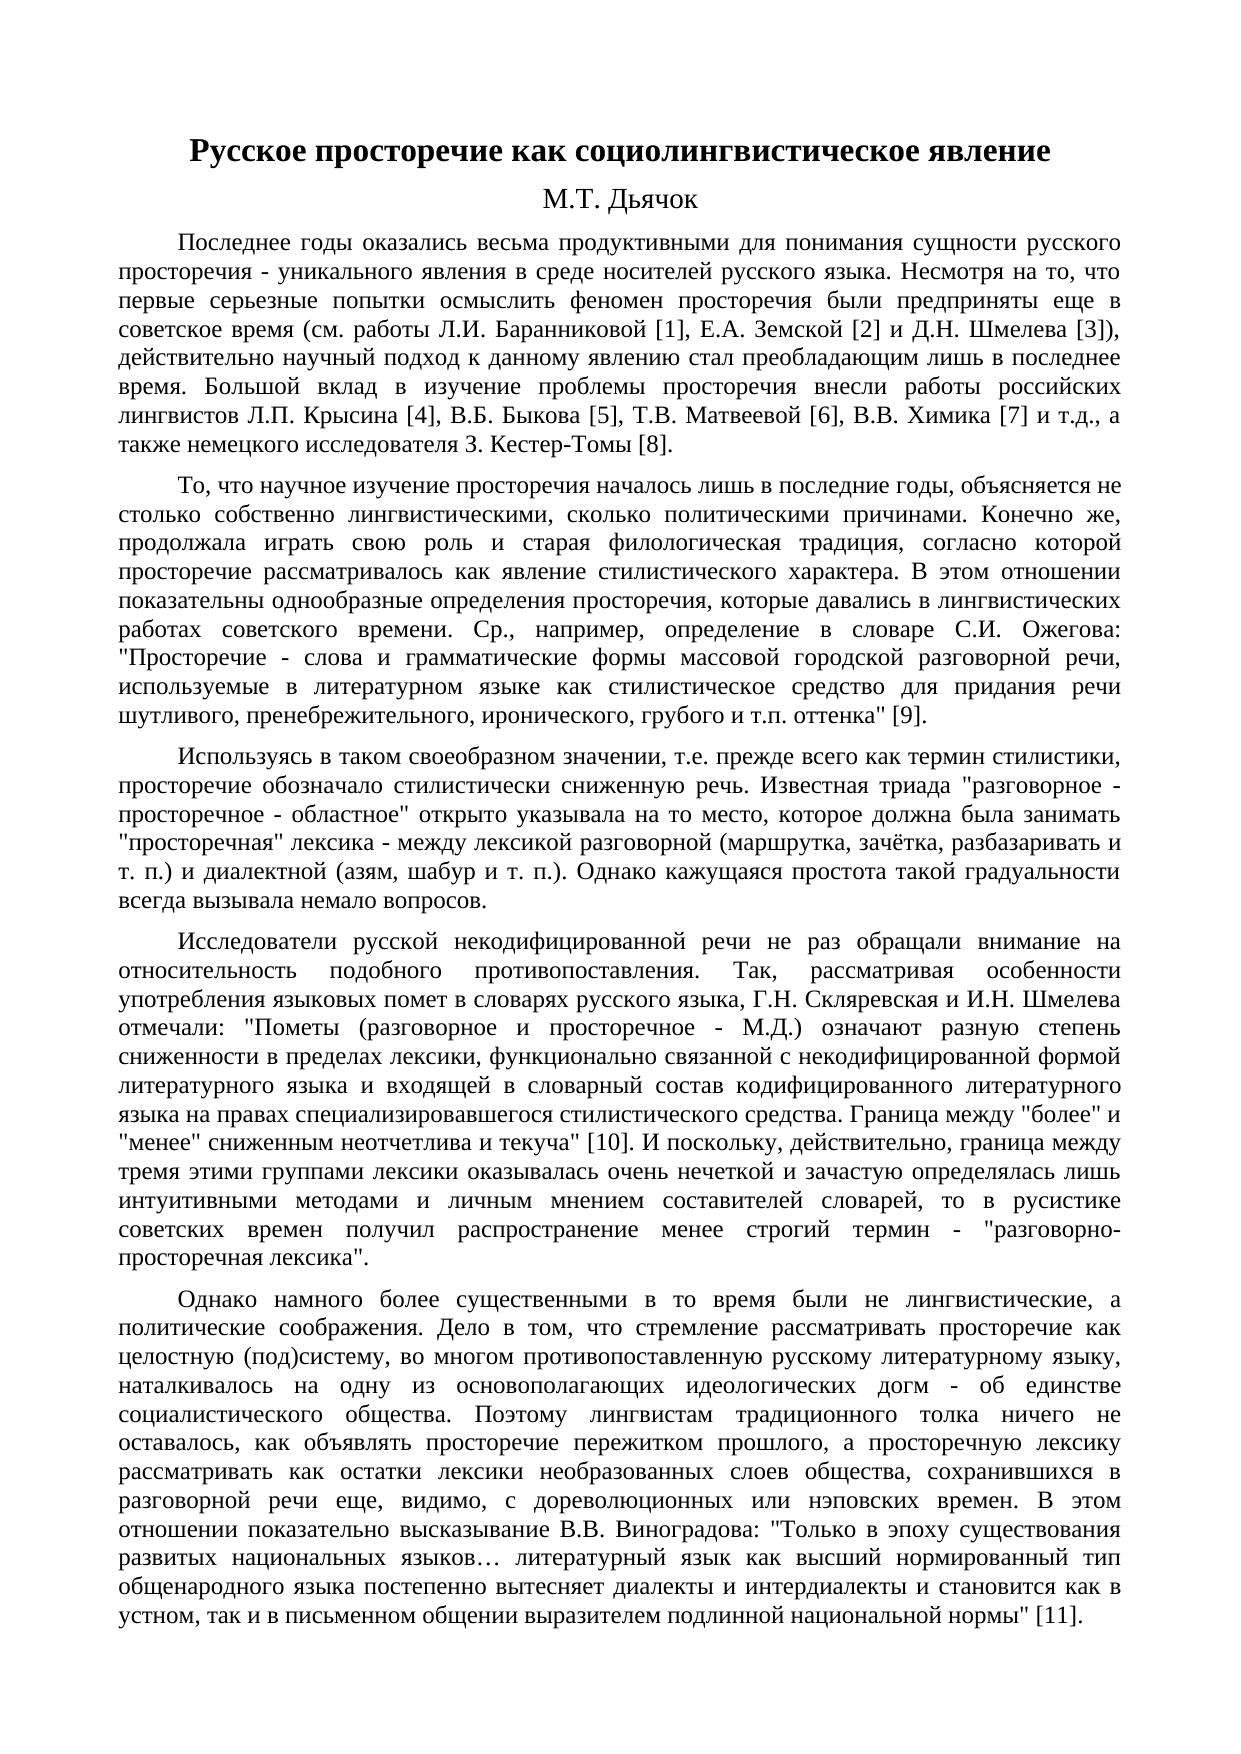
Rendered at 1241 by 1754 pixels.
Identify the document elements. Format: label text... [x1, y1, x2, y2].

text Последнее годы оказались весьма продуктивными для понимания сущности русского просторечия - уникального явления в среде носителей русского языка. Несмотря на то, что первые серьезные попытки осмыслить феномен просторечия были предприняты еще в советское время (см. работы Л.И. Баранниковой [1], Е.А. Земской [2] и Д.Н. Шмелева [3]), действительно научный подход к данному явлению стал преобладающим лишь в последнее время. Большой вклад в изучение проблемы просторечия внесли работы российских лингвистов Л.П. Крысина [4], В.Б. Быкова [5], Т.В. Матвеевой [6], В.В. Химика [7] и т.д., а также немецкого исследователя З. Кестер-Томы [8]. [118, 227, 1122, 457]
text Однако намного более существенными в то время были не лингвистические, а политические соображения. Дело в том, что стремление рассматривать просторечие как целостную (под)систему, во многом противопоставленную русскому литературному языку, наталкивалось на одну из основополагающих идеологических догм - об единстве социалистического общества. Поэтому лингвистам традиционного толка ничего не оставалось, как объявлять просторечие пережитком прошлого, а просторечную лексику рассматривать как остатки лексики необразованных слоев общества, сохранившихся в разговорной речи еще, видимо, с дореволюционных или нэповских времен. В этом отношении показательно высказывание В.В. Виноградова: "Только в эпоху существования развитых национальных языков… литературный язык как высший нормированный тип общенародного языка постепенно вытесняет диалекты и интердиалекты и становится как в устном, так и в письменном общении выразителем подлинной национальной нормы" [11]. [118, 1284, 1122, 1629]
text М.Т. Дьячок [118, 181, 1122, 215]
text То, что научное изучение просторечия началось лишь в последние годы, объясняется не столько собственно лингвистическими, сколько политическими причинами. Конечно же, продолжала играть свою роль и старая филологическая традиция, согласно которой просторечие рассматривалось как явление стилистического характера. В этом отношении показательны однообразные определения просторечия, которые давались в лингвистических работах советского времени. Ср., например, определение в словаре С.И. Ожегова: "Просторечие - слова и грамматические формы массовой городской разговорной речи, используемые в литературном языке как стилистическое средство для придания речи шутливого, пренебрежительного, иронического, грубого и т.п. оттенка" [9]. [118, 470, 1122, 729]
text Русское просторечие как социолингвистическое явление [118, 131, 1122, 169]
text Используясь в таком своеобразном значении, т.е. прежде всего как термин стилистики, просторечие обозначало стилистически сниженную речь. Известная триада "разговорное - просторечное - областное" открыто указывала на то место, которое должна была занимать "просторечная" лексика - между лексикой разговорной (маршрутка, зачётка, разбазаривать и т. п.) и диалектной (азям, шабур и т. п.). Однако кажущаяся простота такой градуальности всегда вызывала немало вопросов. [118, 741, 1122, 914]
text Исследователи русской некодифицированной речи не раз обращали внимание на относительность подобного противопоставления. Так, рассматривая особенности употребления языковых помет в словарях русского языка, Г.Н. Скляревская и И.Н. Шмелева отмечали: "Пометы (разговорное и просторечное - М.Д.) означают разную степень сниженности в пределах лексики, функционально связанной с некодифицированной формой литературного языка и входящей в словарный состав кодифицированного литературного языка на правах специализировавшегося стилистического средства. Граница между "более" и "менее" сниженным неотчетлива и текуча" [10]. И поскольку, действительно, граница между тремя этими группами лексики оказывалась очень нечеткой и зачастую определялась лишь интуитивными методами и личным мнением составителей словарей, то в русистике советских времен получил распространение менее строгий термин - "разговорно-просторечная лексика". [118, 926, 1122, 1271]
